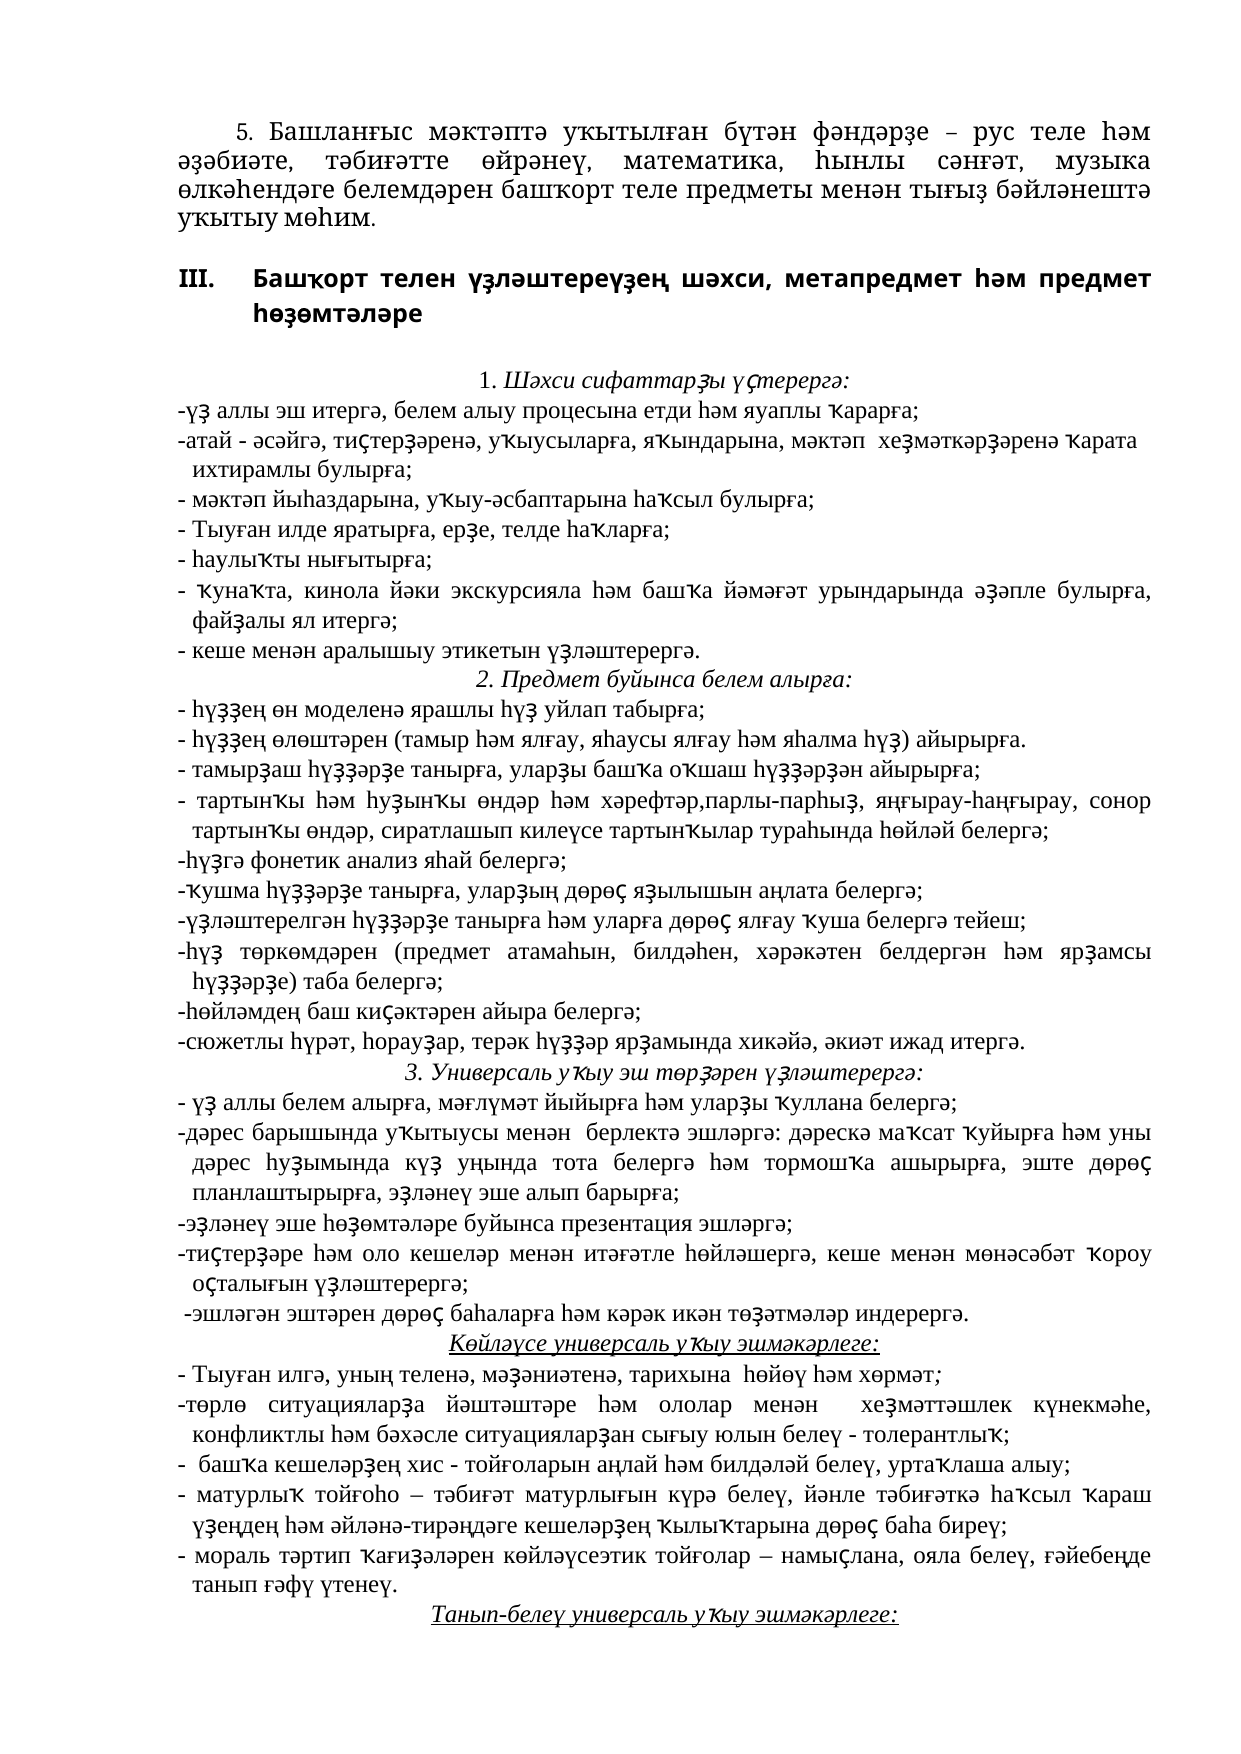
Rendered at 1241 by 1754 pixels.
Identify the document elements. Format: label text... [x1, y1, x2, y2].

text -сюжетлы һүрәт, һорауҙар, терәк һүҙҙәр ярҙамында хикәйә, әкиәт ижад итергә. [177, 1025, 1152, 1055]
text - тамырҙаш һүҙҙәрҙе танырға, уларҙы башҡа оҡшаш һүҙҙәрҙән айырырға; [177, 753, 1152, 783]
text - мәктәп йыһаздарына, уҡыу-әсбаптарына һаҡсыл булырға; [177, 483, 1152, 513]
text - башҡа кешеләрҙең хис - тойғоларын аңлай һәм билдәләй белеү, уртаҡлаша алыу; [177, 1448, 1152, 1478]
text 3. Универсаль уҡыу эш төрҙәрен үҙләштерергә: [177, 1055, 1152, 1085]
text -һүҙгә фонетик анализ яһай белергә; [177, 844, 1152, 874]
text 2. Предмет буйынса белем алырға: [177, 664, 1152, 693]
text -һүҙ төркөмдәрен (предмет атамаһын, билдәһен, хәрәкәтен белдергән һәм ярҙамсы һүҙҙәрҙе) таба белергә; [177, 934, 1152, 995]
text -ҡушма һүҙҙәрҙе танырға, уларҙың дөрөҫ яҙылышын аңлата белергә; [177, 874, 1152, 904]
text - үҙ аллы белем алырға, мәғлүмәт йыйырға һәм уларҙы ҡуллана белергә; [177, 1085, 1152, 1116]
text Көйләүсе универсаль уҡыу эшмәкәрлеге: [177, 1327, 1152, 1357]
text - Тыуған илде яратырға, ерҙе, телде һаҡларға; [177, 513, 1152, 543]
text -эшләгән эштәрен дөрөҫ баһаларға һәм кәрәк икән төҙәтмәләр индерергә. [177, 1297, 1152, 1327]
text - һүҙҙең өн моделенә ярашлы һүҙ уйлап табырға; [177, 693, 1152, 723]
text - мораль тәртип ҡағиҙәләрен көйләүсеэтик тойғолар – намыҫлана, ояла белеү, ғәйебеңде танып ғәфү үтенеү. [177, 1538, 1152, 1597]
text 5. Башланғыс мәктәптә уҡытылған бүтән фәндәрҙе – рус теле һәм әҙәбиәте, тәбиғәтте өйрәнеү, математика, һынлы сәнғәт, музыка өлкәһендәге белемдәрен башҡорт теле предметы менән тығыҙ бәйләнештә уҡытыу мөһим. [177, 118, 1152, 233]
text -үҙ аллы эш итергә, белем алыу процесына етди һәм яуаплы ҡарарға; [177, 393, 1152, 424]
text -төрлө ситуацияларҙа йәштәштәре һәм ололар менән хеҙмәттәшлек күнекмәһе, конфликтлы һәм бәхәсле ситуацияларҙан сығыу юлын белеү - толерантлыҡ; [177, 1387, 1152, 1448]
text - Тыуған илгә, уның теленә, мәҙәниәтенә, тарихына һөйөү һәм хөрмәт; [177, 1357, 1152, 1387]
text - һаулыҡты нығытырға; [177, 543, 1152, 573]
text - тартынҡы һәм һуҙынҡы өндәр һәм хәрефтәр,парлы-парһыҙ, яңғырау-һаңғырау, сонор тартынҡы өндәр, сиратлашып килеүсе тартынҡылар тураһында һөйләй белергә; [177, 783, 1152, 844]
text Танып-белеү универсаль уҡыу эшмәкәрлеге: [177, 1597, 1152, 1628]
text -һөйләмдең баш киҫәктәрен айыра белергә; [177, 995, 1152, 1025]
text - кеше менән аралышыу этикетын үҙләштерергә. [177, 634, 1152, 664]
text -атай - әсәйгә, тиҫтерҙәренә, уҡыусыларға, яҡындарына, мәктәп хеҙмәткәрҙәренә ҡарата ихтирамлы булырға; [177, 424, 1152, 483]
text -тиҫтерҙәре һәм оло кешеләр менән итәғәтле һөйләшергә, кеше менән мөнәсәбәт ҡороу оҫталығын үҙләштерергә; [177, 1236, 1152, 1297]
text -дәрес барышында уҡытыусы менән берлектә эшләргә: дәрескә маҡсат ҡуйырға һәм уны дәрес һуҙымында күҙ уңында тота белергә һәм тормошҡа ашырырға, эште дөрөҫ планлаштырырға, эҙләнеү эше алып барырға; [177, 1116, 1152, 1206]
text -эҙләнеү эше һөҙөмтәләре буйынса презентация эшләргә; [177, 1206, 1152, 1236]
text - ҡунаҡта, кинола йәки экскурсияла һәм башҡа йәмәғәт урындарында әҙәпле булырға, файҙалы ял итергә; [177, 573, 1152, 634]
text - матурлыҡ тойғоһо – тәбиғәт матурлығын күрә белеү, йәнле тәбиғәткә һаҡсыл ҡараш үҙеңдең һәм әйләнә-тирәңдәге кешеләрҙең ҡылыҡтарына дөрөҫ баһа биреү; [177, 1478, 1152, 1538]
text - һүҙҙең өлөштәрен (тамыр һәм ялғау, яһаусы ялғау һәм яһалма һүҙ) айырырға. [177, 723, 1152, 753]
text -үҙләштерелгән һүҙҙәрҙе танырға һәм уларға дөрөҫ ялғау ҡуша белергә тейеш; [177, 904, 1152, 934]
list Башҡорт телен үҙләштереүҙең шәхси, метапредмет һәм предмет һөҙөмтәләре [215, 261, 1152, 329]
text 1. Шәхси сифаттарҙы үҫтерергә: [177, 363, 1152, 393]
